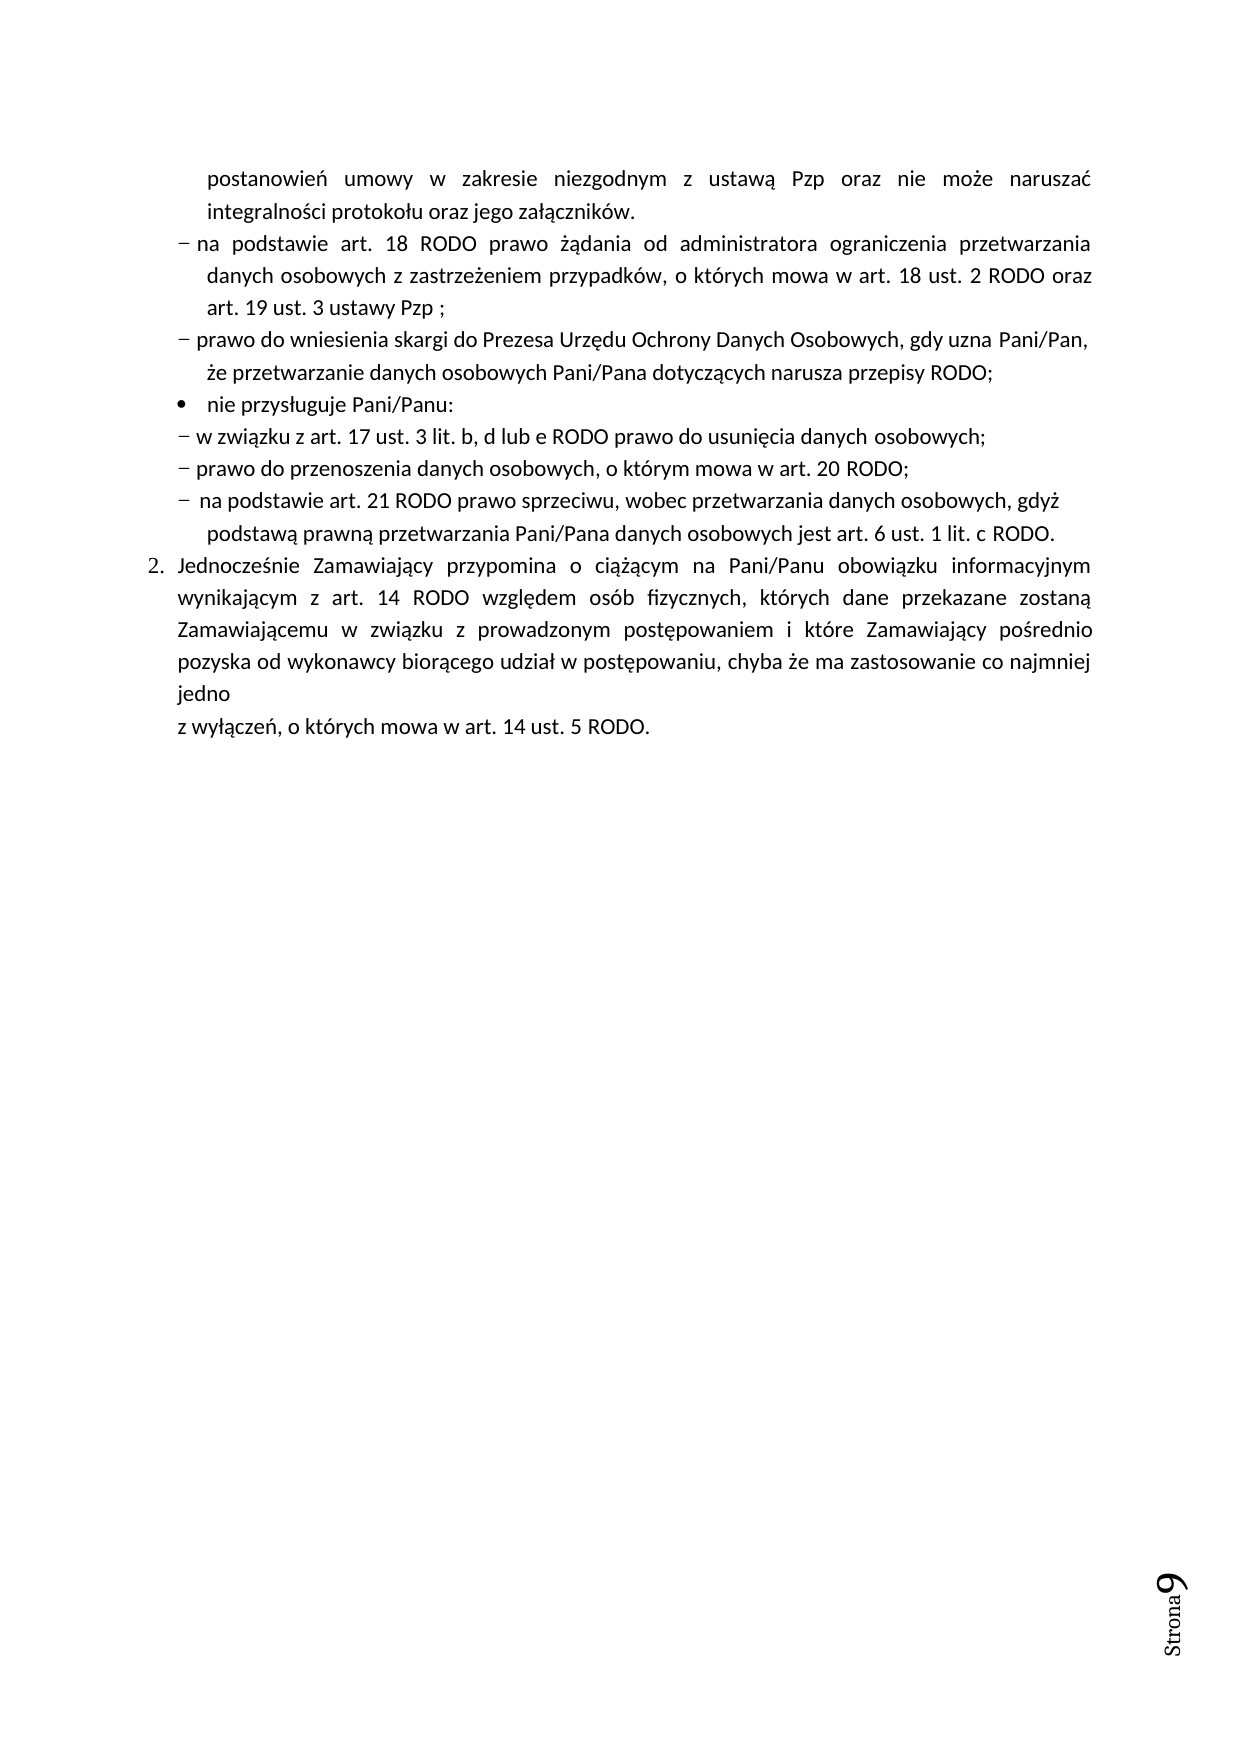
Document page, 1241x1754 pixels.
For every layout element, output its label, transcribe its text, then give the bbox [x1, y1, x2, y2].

list na podstawie art. 18 RODO prawo żądania od administratora ograniczenia przetwarzania danych osobowych z zastrzeżeniem przypadków, o których mowa w art. 18 ust. 2 RODO oraz art. 19 ust. 3 ustawy Pzp ; [177, 229, 1093, 321]
text że przetwarzanie danych osobowych Pani/Pana dotyczących narusza przepisy RODO; [207, 358, 1105, 386]
list na podstawie art. 21 RODO prawo sprzeciwu, wobec przetwarzania danych osobowych, gdyż podstawą prawną przetwarzania Pani/Pana danych osobowych jest art. 6 ust. 1 lit. c RODO. [177, 486, 1093, 547]
list w związku z art. 17 ust. 3 lit. b, d lub e RODO prawo do usunięcia danych osobowych; [177, 422, 1105, 450]
text postanowień umowy w zakresie niezgodnym z ustawą Pzp oraz nie może naruszać integralności protokołu oraz jego załączników. [207, 164, 1092, 225]
list prawo do wniesienia skargi do Prezesa Urzędu Ochrony Danych Osobowych, gdy uzna Pani/Pan, [177, 326, 1105, 353]
list nie przysługuje Pani/Panu: [177, 390, 1105, 418]
list prawo do przenoszenia danych osobowych, o którym mowa w art. 20 RODO; [177, 454, 1105, 482]
list Jednocześnie Zamawiający przypomina o ciążącym na Pani/Panu obowiązku informacyjnym wynikającym z art. 14 RODO względem osób fizycznych, których dane przekazane zostaną Zamawiającemu w związku z prowadzonym postępowaniem i które Zamawiający pośrednio pozyska od wykonawcy biorącego udział w postępowaniu, chyba że ma zastosowanie co najmniej jedno z wyłączeń, o których mowa w art. 14 ust. 5 RODO. [148, 551, 1093, 740]
